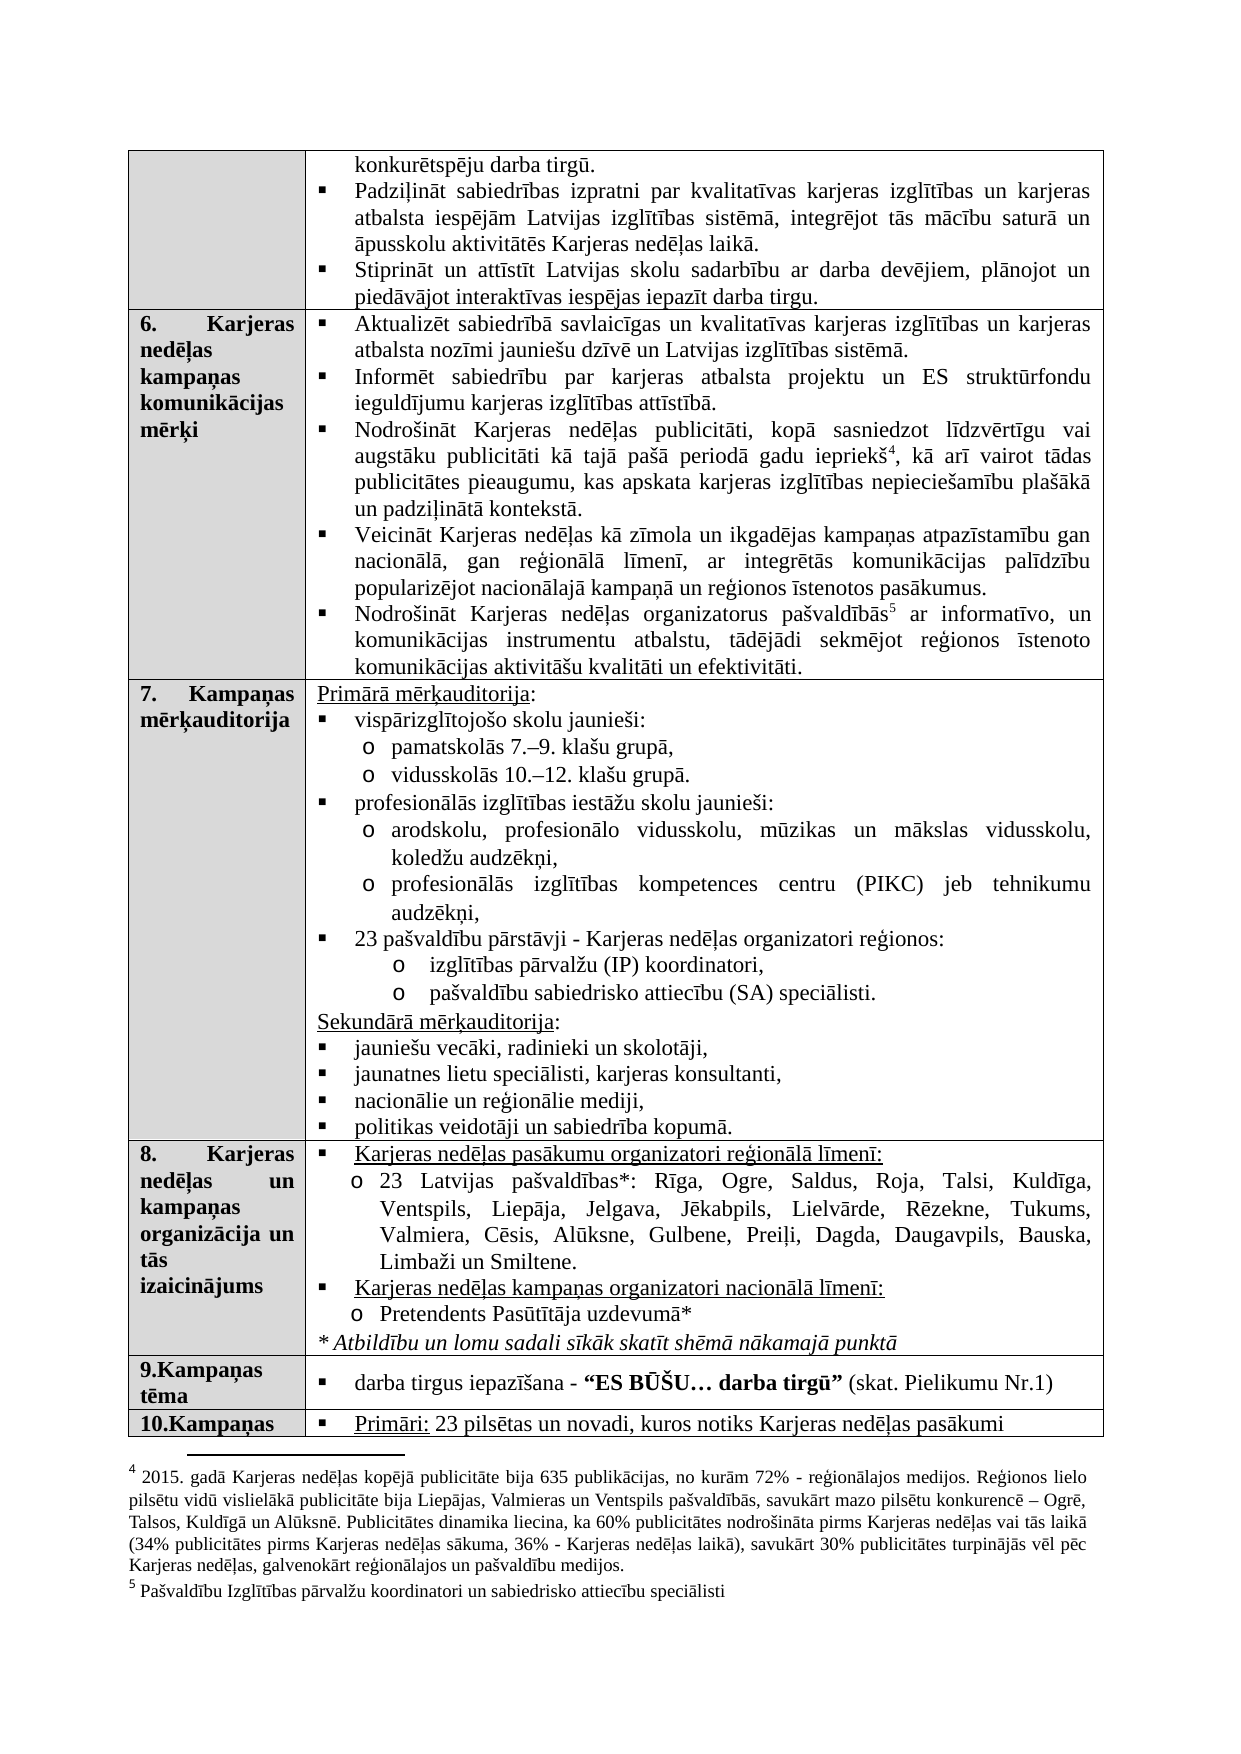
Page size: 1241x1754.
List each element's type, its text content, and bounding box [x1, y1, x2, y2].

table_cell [306, 151, 1103, 309]
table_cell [306, 1410, 1103, 1436]
table_cell Primārā mērķauditorija: vispārizglītojošo skolu jaunieši: pamatskolās 7.–9. klašu grupā, vidusskolās 10.–12. klašu grupā. profesionālās izglītības iestāžu skolu jaunieši: arodskolu, profesionālo vidusskolu, mūzikas un mākslas vidusskolu, koledžu audzēkņi, profesionālās izglītības kompetences centru (PIKC) jeb tehnikumu audzēkņi, 23 pašvaldību pārstāvji - Karjeras nedēļas organizatori reģionos: izglītības pārvalžu (IP) koordinatori, pašvaldību sabiedrisko attiecību (SA) speciālisti. Sekundārā mērķauditorija: jauniešu vecāki, radinieki un skolotāji, jaunatnes lietu speciālisti, karjeras konsultanti, nacionālie un reģionālie mediji, politikas veidotāji un sabiedrība kopumā. [306, 680, 1103, 1139]
table_cell Aktualizēt sabiedrībā savlaicīgas un kvalitatīvas karjeras izglītības un karjeras atbalsta nozīmi jauniešu dzīvē un Latvijas izglītības sistēmā. Informēt sabiedrību par karjeras atbalsta projektu un ES struktūrfondu ieguldījumu karjeras izglītības attīstībā. Nodrošināt Karjeras nedēļas publicitāti, kopā sasniedzot līdzvērtīgu vai augstāku publicitāti kā tajā pašā periodā gadu iepriekš, kā arī vairot tādas publicitātes pieaugumu, kas apskata karjeras izglītības nepieciešamību plašākā un padziļinātā kontekstā. Veicināt Karjeras nedēļas kā zīmola un ikgadējas kampaņas atpazīstamību gan nacionālā, gan reģionālā līmenī, ar integrētās komunikācijas palīdzību popularizējot nacionālajā kampaņā un reģionos īstenotos pasākumus. Nodrošināt Karjeras nedēļas organizatorus pašvaldībās ar informatīvo, un komunikācijas instrumentu atbalstu, tādējādi sekmējot reģionos īstenoto komunikācijas aktivitāšu kvalitāti un efektivitāti. [306, 310, 1103, 679]
table_cell 7. Kampaņas mērķauditorija [129, 680, 305, 1139]
table_cell Karjeras nedēļas pasākumu organizatori reģionālā līmenī: 23 Latvijas pašvaldības*: Rīga, Ogre, Saldus, Roja, Talsi, Kuldīga, Ventspils, Liepāja, Jelgava, Jēkabpils, Lielvārde, Rēzekne, Tukums, Valmiera, Cēsis, Alūksne, Gulbene, Preiļi, Dagda, Daugavpils, Bauska, Limbaži un Smiltene. Karjeras nedēļas kampaņas organizatori nacionālā līmenī: Pretendents Pasūtītāja uzdevumā* * Atbildību un lomu sadali sīkāk skatīt shēmā nākamajā punktā [306, 1141, 1103, 1355]
table_cell 10.Kampaņas mērogs [129, 1410, 305, 1436]
table_cell 6. Karjeras nedēļas kampaņas komunikācijas mērķi [129, 310, 305, 679]
table_cell darba tirgus iepazīšana - “ES BŪŠU… darba tirgū” (skat. Pielikumu Nr.1) [306, 1356, 1103, 1409]
table_cell 8. Karjeras nedēļas un kampaņas organizācija un tās izaicinājums [129, 1141, 305, 1355]
table_cell 9.Kampaņas tēma [129, 1356, 305, 1409]
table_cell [129, 151, 305, 309]
